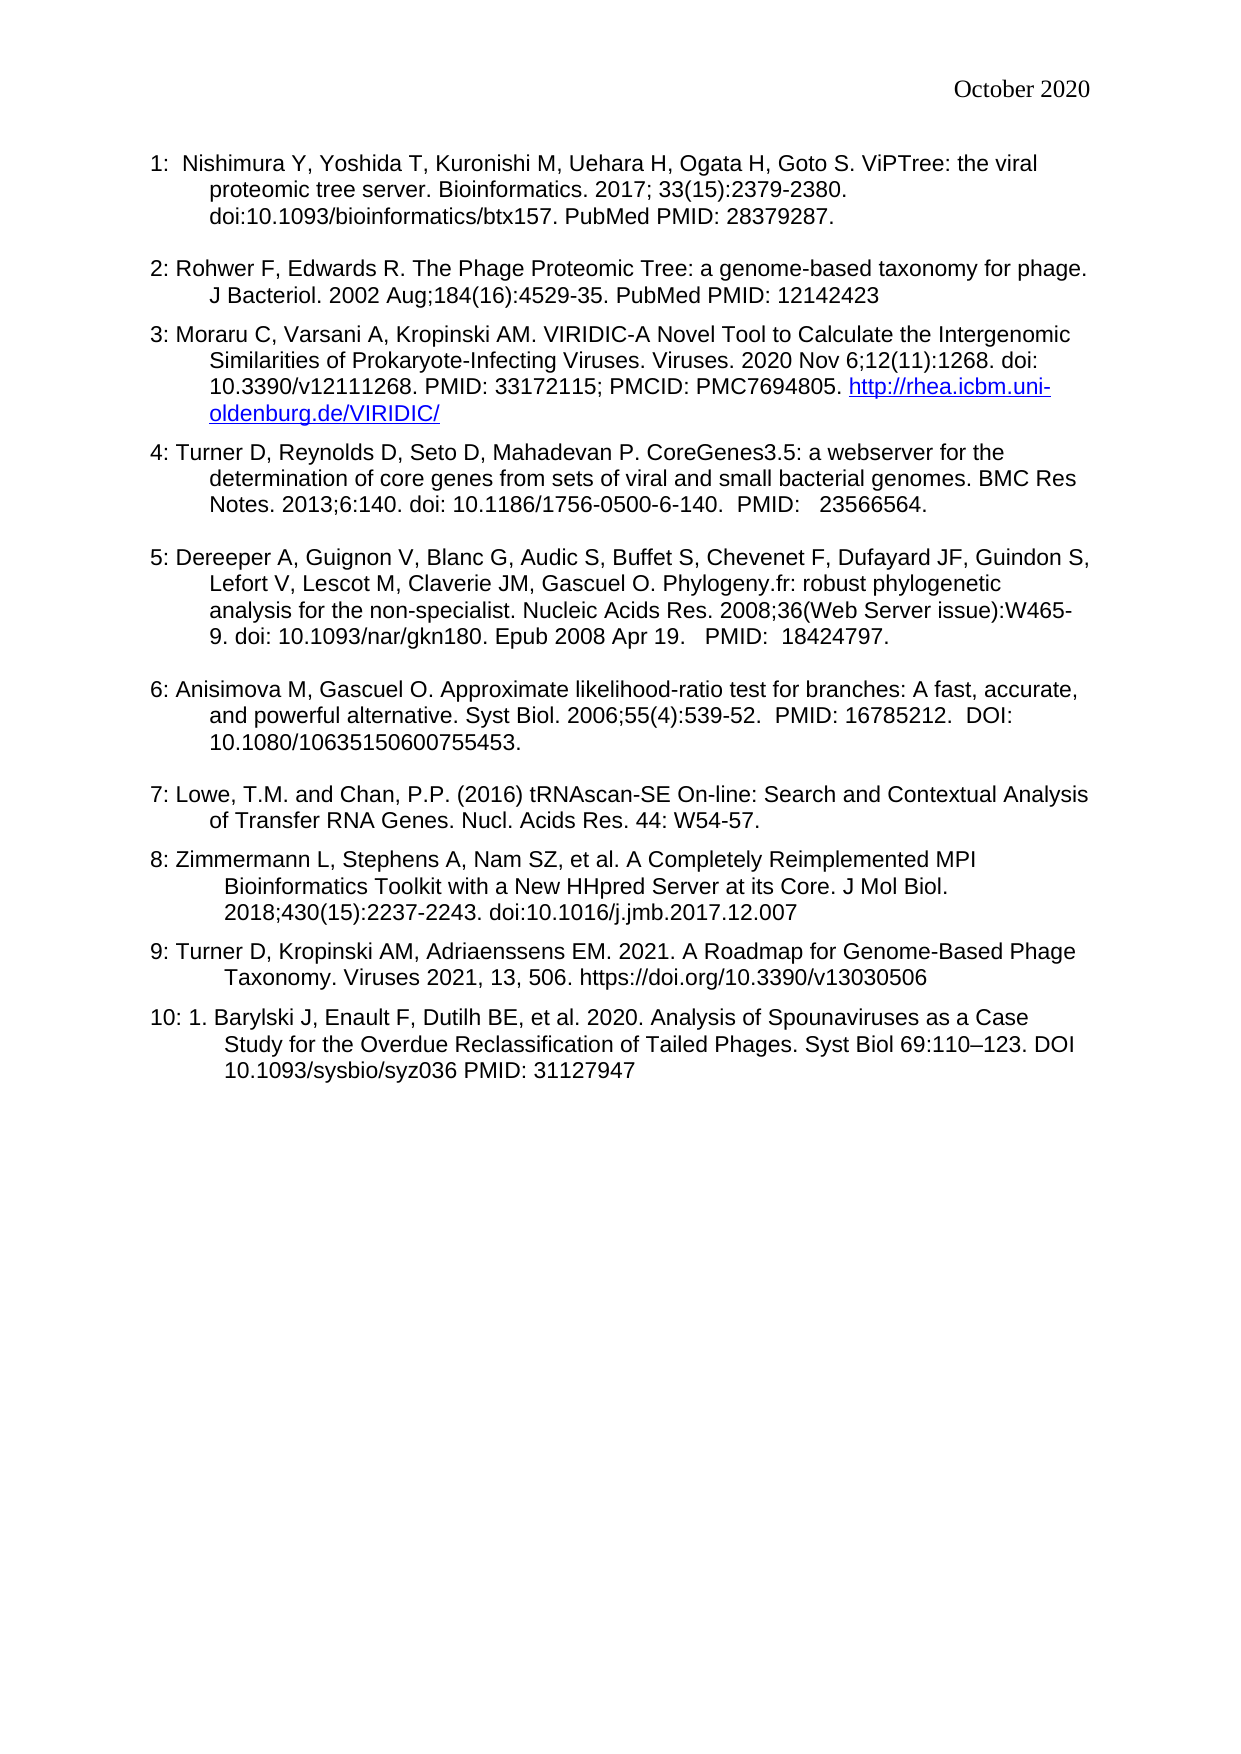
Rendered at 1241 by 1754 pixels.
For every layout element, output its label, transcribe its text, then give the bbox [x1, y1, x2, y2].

text 2: Rohwer F, Edwards R. The Phage Proteomic Tree: a genome-based taxonomy for phage. J Bacteriol. 2002 Aug;184(16):4529-35. PubMed PMID: 12142423 [150, 255, 1090, 308]
text 8: Zimmermann L, Stephens A, Nam SZ, et al. A Completely Reimplemented MPI Bioinformatics Toolkit with a New HHpred Server at its Core. J Mol Biol. 2018;430(15):2237-2243. doi:10.1016/j.jmb.2017.12.007 [150, 846, 1090, 925]
text 9: Turner D, Kropinski AM, Adriaenssens EM. 2021. A Roadmap for Genome-Based Phage Taxonomy. Viruses 2021, 13, 506. https://doi.org/10.3390/v13030506 [150, 938, 1090, 991]
text 4: Turner D, Reynolds D, Seto D, Mahadevan P. CoreGenes3.5: a webserver for the determination of core genes from sets of viral and small bacterial genomes. BMC Res Notes. 2013;6:140. doi: 10.1186/1756-0500-6-140. PMID: 23566564. [150, 438, 1090, 518]
text 3: Moraru C, Varsani A, Kropinski AM. VIRIDIC-A Novel Tool to Calculate the Intergenomic Similarities of Prokaryote-Infecting Viruses. Viruses. 2020 Nov 6;12(11):1268. doi: 10.3390/v12111268. PMID: 33172115; PMCID: PMC7694805. http://rhea.icbm.uni-oldenburg.de/VIRIDIC/ [150, 321, 1090, 426]
text 6: Anisimova M, Gascuel O. Approximate likelihood-ratio test for branches: A fast, accurate, and powerful alternative. Syst Biol. 2006;55(4):539-52. PMID: 16785212. DOI: 10.1080/10635150600755453. [150, 676, 1090, 755]
text 5: Dereeper A, Guignon V, Blanc G, Audic S, Buffet S, Chevenet F, Dufayard JF, Guindon S, Lefort V, Lescot M, Claverie JM, Gascuel O. Phylogeny.fr: robust phylogenetic analysis for the non-specialist. Nucleic Acids Res. 2008;36(Web Server issue):W465-9. doi: 10.1093/nar/gkn180. Epub 2008 Apr 19. PMID: 18424797. [150, 544, 1090, 649]
text 7: Lowe, T.M. and Chan, P.P. (2016) tRNAscan-SE On-line: Search and Contextual Analysis of Transfer RNA Genes. Nucl. Acids Res. 44: W54-57. [150, 781, 1090, 834]
text 1: Nishimura Y, Yoshida T, Kuronishi M, Uehara H, Ogata H, Goto S. ViPTree: the viral proteomic tree server. Bioinformatics. 2017; 33(15):2379-2380. doi:10.1093/bioinformatics/btx157. PubMed PMID: 28379287. [150, 150, 1090, 229]
text 10: ﻿1. Barylski J, Enault F, Dutilh BE, et al. 2020. Analysis of Spounaviruses as a Case Study for the Overdue Reclassification of Tailed Phages. Syst Biol 69:110–123. DOI 10.1093/sysbio/syz036 PMID: 31127947 [150, 1003, 1090, 1084]
